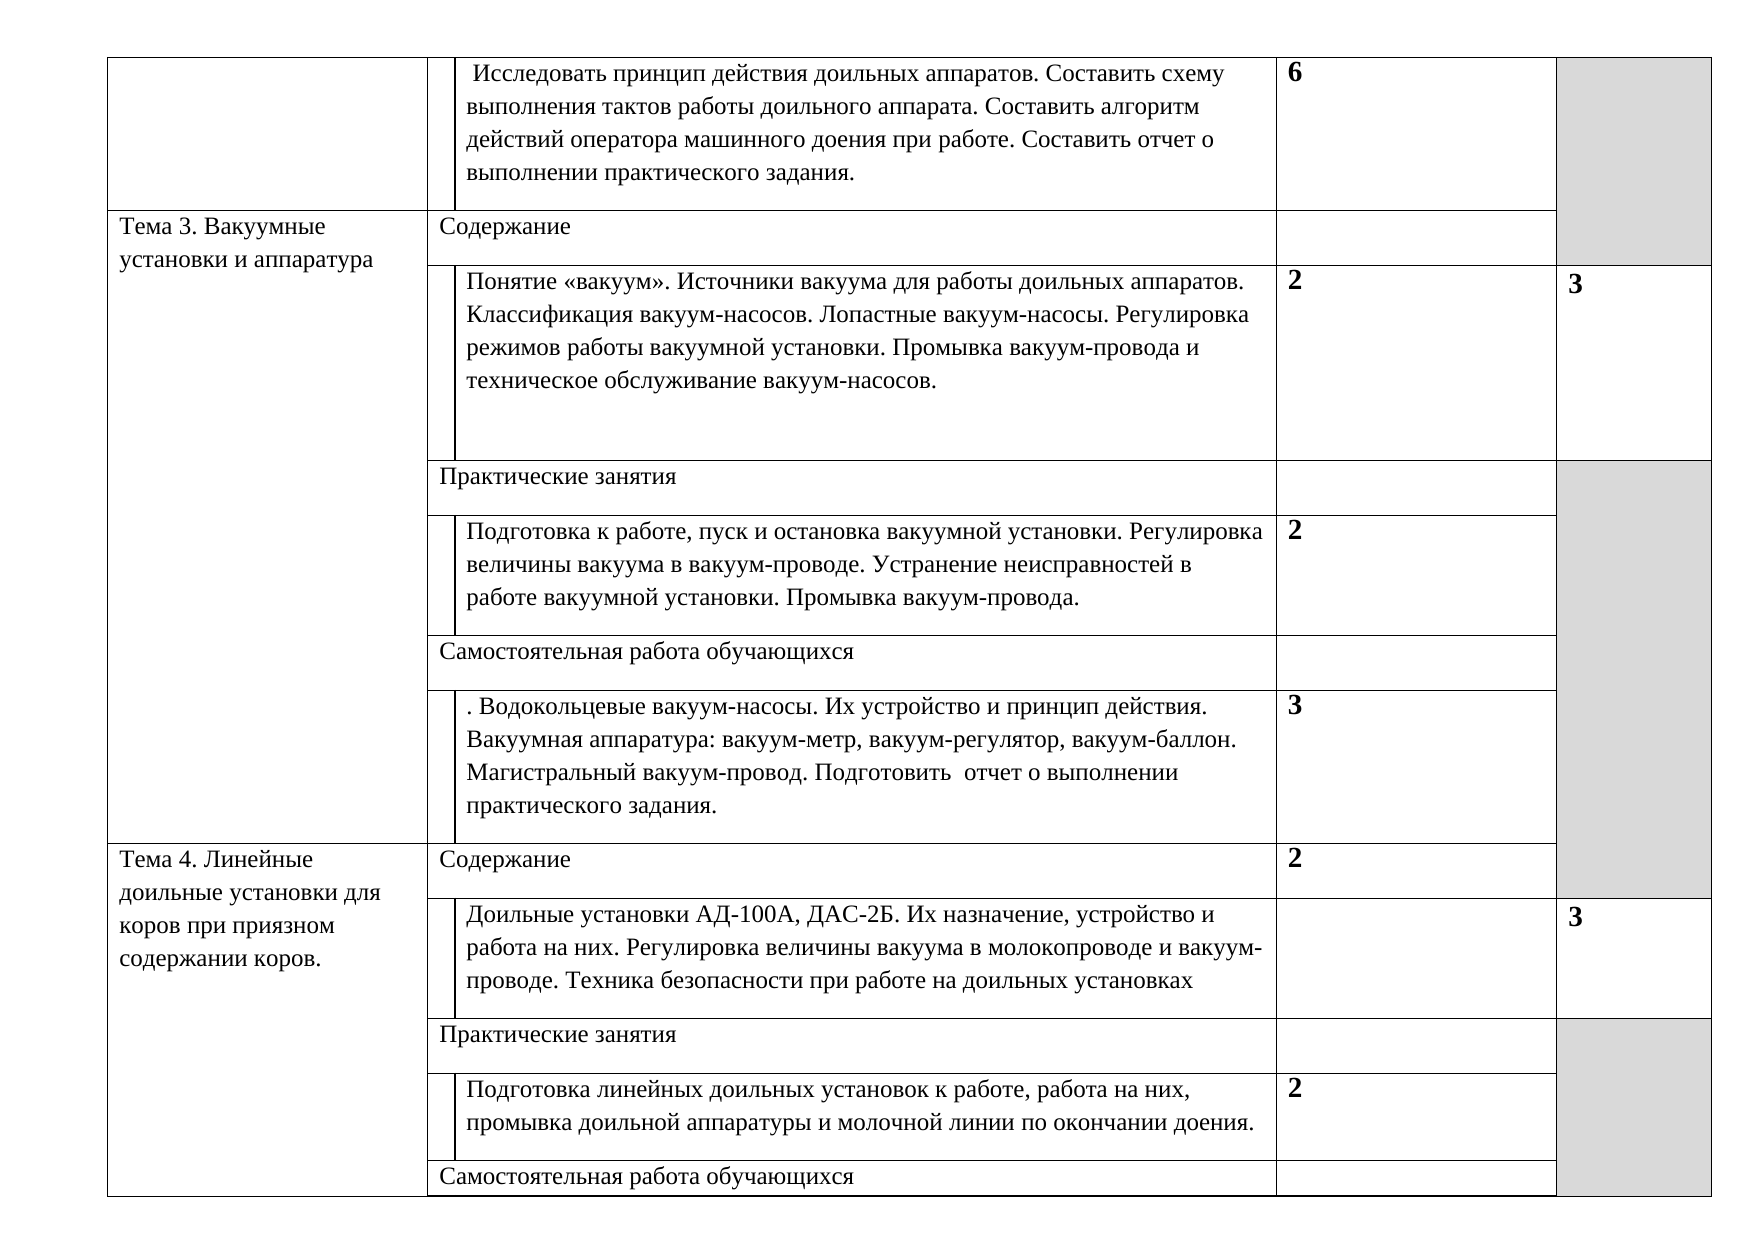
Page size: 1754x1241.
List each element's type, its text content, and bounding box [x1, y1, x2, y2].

table_cell Тема 3. Вакуумные установки и аппаратура [108, 211, 427, 843]
table_cell Практические занятия [428, 1019, 1276, 1073]
table_cell 3 [1277, 691, 1556, 843]
table_cell Исследовать принцип действия доильных аппаратов. Составить схему выполнения тактов работы доильного аппарата. Составить алгоритм действий оператора машинного доения при работе. Составить отчет о выполнении практического задания. [456, 58, 1276, 210]
table_cell [428, 691, 454, 843]
table_cell 2 [1277, 844, 1556, 898]
table_cell . Водокольцевые вакуум-насосы. Их устройство и принцип действия. Вакуумная аппаратура: вакуум-метр, вакуум-регулятор, вакуум-баллон. Магистральный вакуум-провод. Подготовить отчет о выполнении практического задания. [456, 691, 1276, 843]
table_cell Подготовка к работе, пуск и остановка вакуумной установки. Регулировка величины вакуума в вакуум-проводе. Устранение неисправностей в работе вакуумной установки. Промывка вакуум-провода. [456, 516, 1276, 635]
table_cell Понятие «вакуум». Источники вакуума для работы доильных аппаратов. Классификация вакуум-насосов. Лопастные вакуум-насосы. Регулировка режимов работы вакуумной установки. Промывка вакуум-провода и техническое обслуживание вакуум-насосов. [456, 266, 1276, 460]
table_cell Подготовка линейных доильных установок к работе, работа на них, промывка доильной аппаратуры и молочной линии по окончании доения. [456, 1074, 1276, 1160]
table_cell 2 [1277, 516, 1556, 635]
table_cell Самостоятельная работа обучающихся [428, 636, 1276, 690]
table_cell [1277, 636, 1556, 690]
table_cell [428, 899, 454, 1018]
table_cell [1557, 461, 1711, 898]
table_cell Практические занятия [428, 461, 1276, 515]
table_cell 6 [1277, 58, 1556, 210]
table_cell [428, 266, 454, 460]
table_cell 3 [1557, 266, 1711, 460]
table_cell 2 [1277, 1074, 1556, 1160]
table_cell Доильные установки АД-100А, ДАС-2Б. Их назначение, устройство и работа на них. Регулировка величины вакуума в молокопроводе и вакуум-проводе. Техника безопасности при работе на доильных установках [456, 899, 1276, 1018]
table_cell [1557, 1019, 1711, 1196]
table_cell [428, 516, 454, 635]
table_cell Содержание [428, 844, 1276, 898]
table_cell [1277, 211, 1556, 265]
table_cell [1277, 899, 1556, 1018]
table_cell 3 [1557, 899, 1711, 1018]
table_cell [1277, 1161, 1556, 1195]
table_cell [1277, 1019, 1556, 1073]
table_cell Самостоятельная работа обучающихся [428, 1161, 1276, 1195]
table_cell [428, 1074, 454, 1160]
table_cell Тема 4. Линейные доильные установки для коров при приязном содержании коров. [108, 844, 427, 1196]
table_cell Содержание [428, 211, 1276, 265]
table_cell [1277, 461, 1556, 515]
table_cell 2 [1277, 266, 1556, 460]
table_cell [428, 58, 454, 210]
